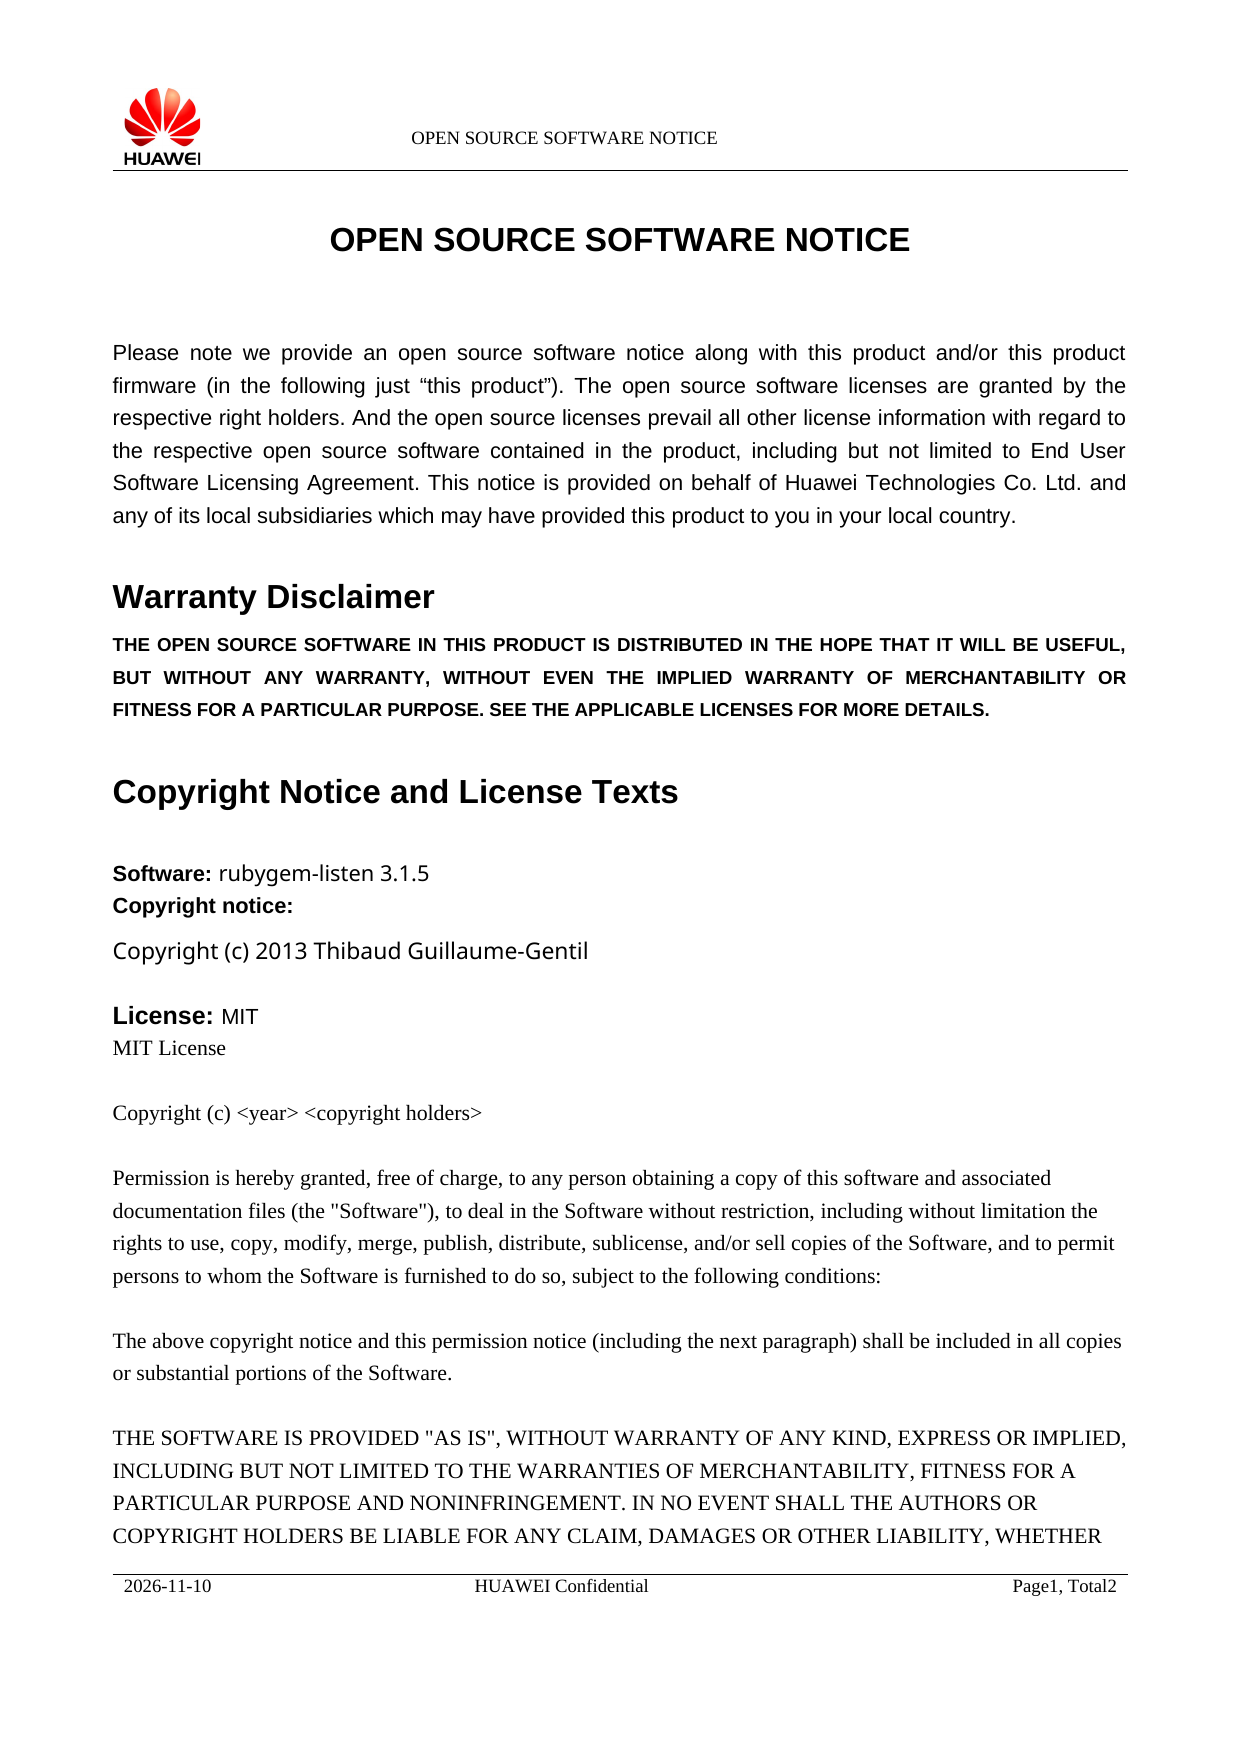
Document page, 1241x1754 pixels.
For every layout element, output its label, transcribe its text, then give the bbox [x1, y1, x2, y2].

text License: MIT [112, 999, 1128, 1031]
text Copyright notice: [112, 889, 1128, 921]
text Copyright Notice and License Texts [112, 759, 1128, 824]
text Please note we provide an open source software notice along with this product and/or this product firmware (in the following just “this product”). The open source software licenses are granted by the respective right holders. And the open source licenses prevail all other license information with regard to the respective open source software contained in the product, including but not limited to End User Software Licensing Agreement. This notice is provided on behalf of Huawei Technologies Co. Ltd. and any of its local subsidiaries which may have provided this product to you in your local country. [112, 336, 1128, 531]
title Software: rubygem-listen 3.1.5 [112, 856, 1128, 889]
picture [124, 88, 201, 165]
text Copyright (c) 2013 Thibaud Guillaume-Gentil [112, 934, 1128, 999]
text OPEN SOURCE SOFTWARE NOTICE [112, 206, 1128, 271]
text The open source software in this product is distributed in the hope that it will be useful, but WITHOUT ANY WARRANTY, without even the implied warranty of MERCHANTABILITY or FITNESS FOR A PARTICULAR PURPOSE. See the applicable licenses for more details. [112, 629, 1128, 726]
text Warranty Disclaimer [112, 564, 1128, 629]
